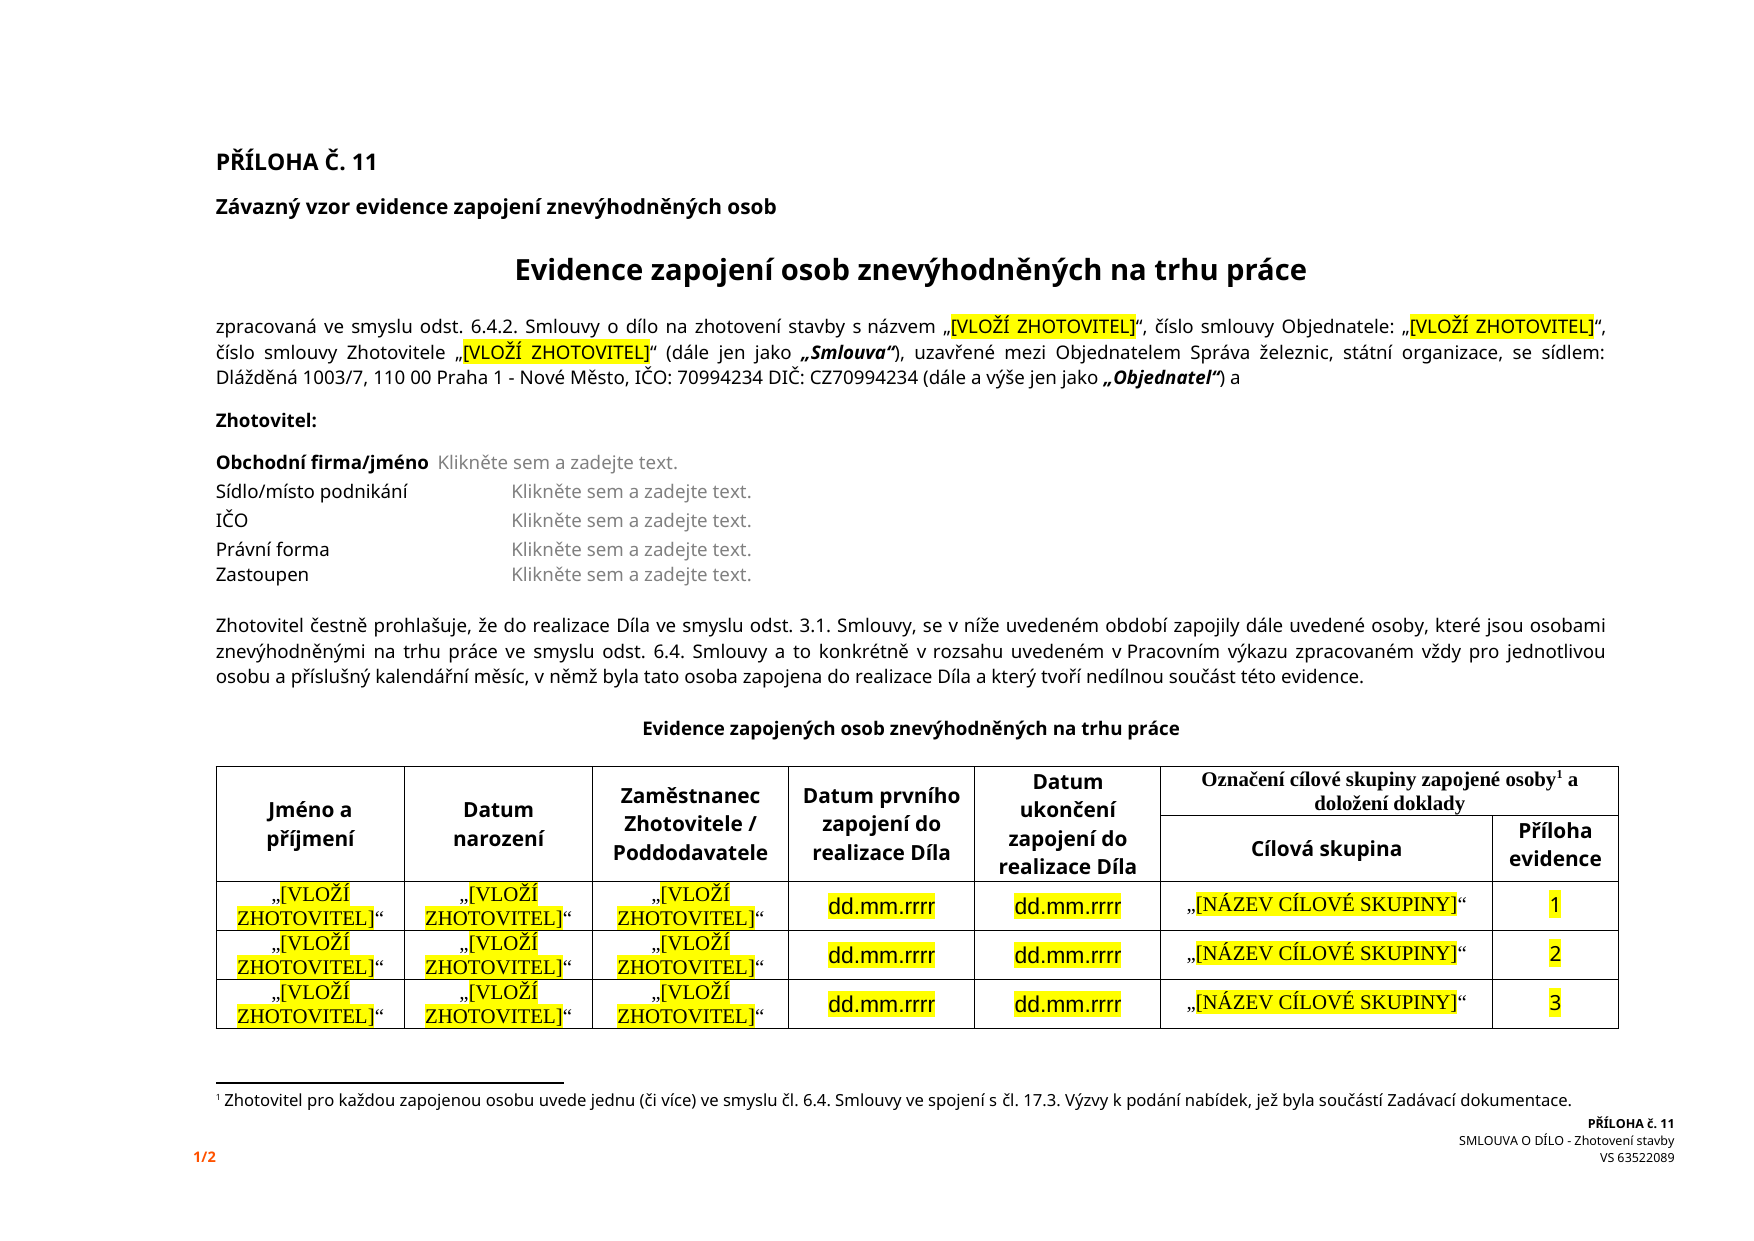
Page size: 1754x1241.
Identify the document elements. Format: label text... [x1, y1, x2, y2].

text Příloha č. 11 [216, 146, 1606, 177]
text Obchodní firma/jméno [216, 446, 1606, 475]
text Sídlo/místo podnikání [216, 475, 1606, 504]
table_cell 2 [1493, 931, 1618, 979]
table_cell dd.mm.rrrr [975, 931, 1160, 979]
table_header Datum prvního zapojení do realizace Díla [789, 767, 974, 881]
table_cell Příloha evidence [1493, 816, 1618, 881]
text Zhotovitel čestně prohlašuje, že do realizace Díla ve smyslu odst. 3.1. Smlouvy, se v níže uvedeném období zapojily dále uvedené osoby, které jsou osobami znevýhodněnými na trhu práce ve smyslu odst. 6.4. Smlouvy a to konkrétně v rozsahu uvedeném v Pracovním výkazu zpracovaném vždy pro jednotlivou osobu a příslušný kalendářní měsíc, v němž byla tato osoba zapojena do realizace Díla a který tvoří nedílnou součást této evidence. [216, 613, 1606, 689]
table_cell dd.mm.rrrr [789, 980, 974, 1028]
table_cell „[VLOŽÍ ZHOTOVITEL]“ [593, 980, 660, 1028]
text Závazný vzor evidence zapojení znevýhodněných osob [216, 192, 1606, 221]
table_cell „[VLOŽÍ ZHOTOVITEL]“ [730, 980, 788, 1028]
table_cell „[NÁZEV CÍLOVÉ SKUPINY]“ [1161, 931, 1492, 979]
table_cell „[VLOŽÍ ZHOTOVITEL]“ [538, 882, 592, 930]
table_cell „[VLOŽÍ ZHOTOVITEL]“ [538, 931, 592, 979]
table_cell „[VLOŽÍ ZHOTOVITEL]“ [217, 931, 280, 979]
table_cell „[VLOŽÍ ZHOTOVITEL]“ [593, 931, 660, 979]
table_cell „[VLOŽÍ ZHOTOVITEL]“ [350, 980, 404, 1028]
text zpracovaná ve smyslu odst. 6.4.2. Smlouvy o dílo na zhotovení stavby s názvem „[VLOŽÍ ZHOTOVITEL]“, číslo smlouvy Objednatele: „[VLOŽÍ ZHOTOVITEL]“, číslo smlouvy Zhotovitele „[VLOŽÍ ZHOTOVITEL]“ (dále jen jako „Smlouva“), uzavřené mezi Objednatelem Správa železnic, státní organizace, se sídlem: Dlážděná 1003/7, 110 00 Praha 1 - Nové Město, IČO: 70994234 DIČ: CZ70994234 (dále a výše jen jako „Objednatel“) a [216, 313, 1606, 390]
table_cell dd.mm.rrrr [975, 980, 1160, 1028]
table_header Datum ukončení zapojení do realizace Díla [975, 767, 1160, 881]
table_cell „[VLOŽÍ ZHOTOVITEL]“ [730, 882, 788, 930]
table_header Označení cílové skupiny zapojené osoby a doložení doklady [1161, 767, 1618, 815]
text Zastoupen [216, 562, 1606, 587]
table_header Jméno a příjmení [217, 767, 404, 881]
table_cell „[VLOŽÍ ZHOTOVITEL]“ [593, 882, 660, 930]
table_cell Cílová skupina [1161, 816, 1492, 881]
table_cell dd.mm.rrrr [789, 882, 974, 930]
table_cell „[VLOŽÍ ZHOTOVITEL]“ [538, 980, 592, 1028]
table_cell „[VLOŽÍ ZHOTOVITEL]“ [405, 980, 469, 1028]
table_cell „[VLOŽÍ ZHOTOVITEL]“ [405, 882, 469, 930]
table_cell 3 [1493, 980, 1618, 1028]
table_header Zaměstnanec Zhotovitele / Poddodavatele [593, 767, 788, 881]
table_cell dd.mm.rrrr [789, 931, 974, 979]
text Evidence zapojení osob znevýhodněných na trhu práce [216, 249, 1606, 288]
table_cell „[VLOŽÍ ZHOTOVITEL]“ [350, 931, 404, 979]
table_cell „[VLOŽÍ ZHOTOVITEL]“ [217, 882, 280, 930]
text Evidence zapojených osob znevýhodněných na trhu práce [216, 715, 1606, 740]
table_cell 1 [1493, 882, 1618, 930]
text Právní forma [216, 533, 1606, 562]
table_cell „[VLOŽÍ ZHOTOVITEL]“ [730, 931, 788, 979]
table_header Datum narození [405, 767, 592, 881]
table_cell dd.mm.rrrr [975, 882, 1160, 930]
text Zhotovitel: [216, 402, 1606, 433]
table_cell „[NÁZEV CÍLOVÉ SKUPINY]“ [1161, 980, 1492, 1028]
table_cell „[VLOŽÍ ZHOTOVITEL]“ [217, 980, 280, 1028]
table_cell „[NÁZEV CÍLOVÉ SKUPINY]“ [1161, 882, 1492, 930]
table_cell „[VLOŽÍ ZHOTOVITEL]“ [350, 882, 404, 930]
text IČO [216, 504, 1606, 533]
table_cell „[VLOŽÍ ZHOTOVITEL]“ [405, 931, 469, 979]
